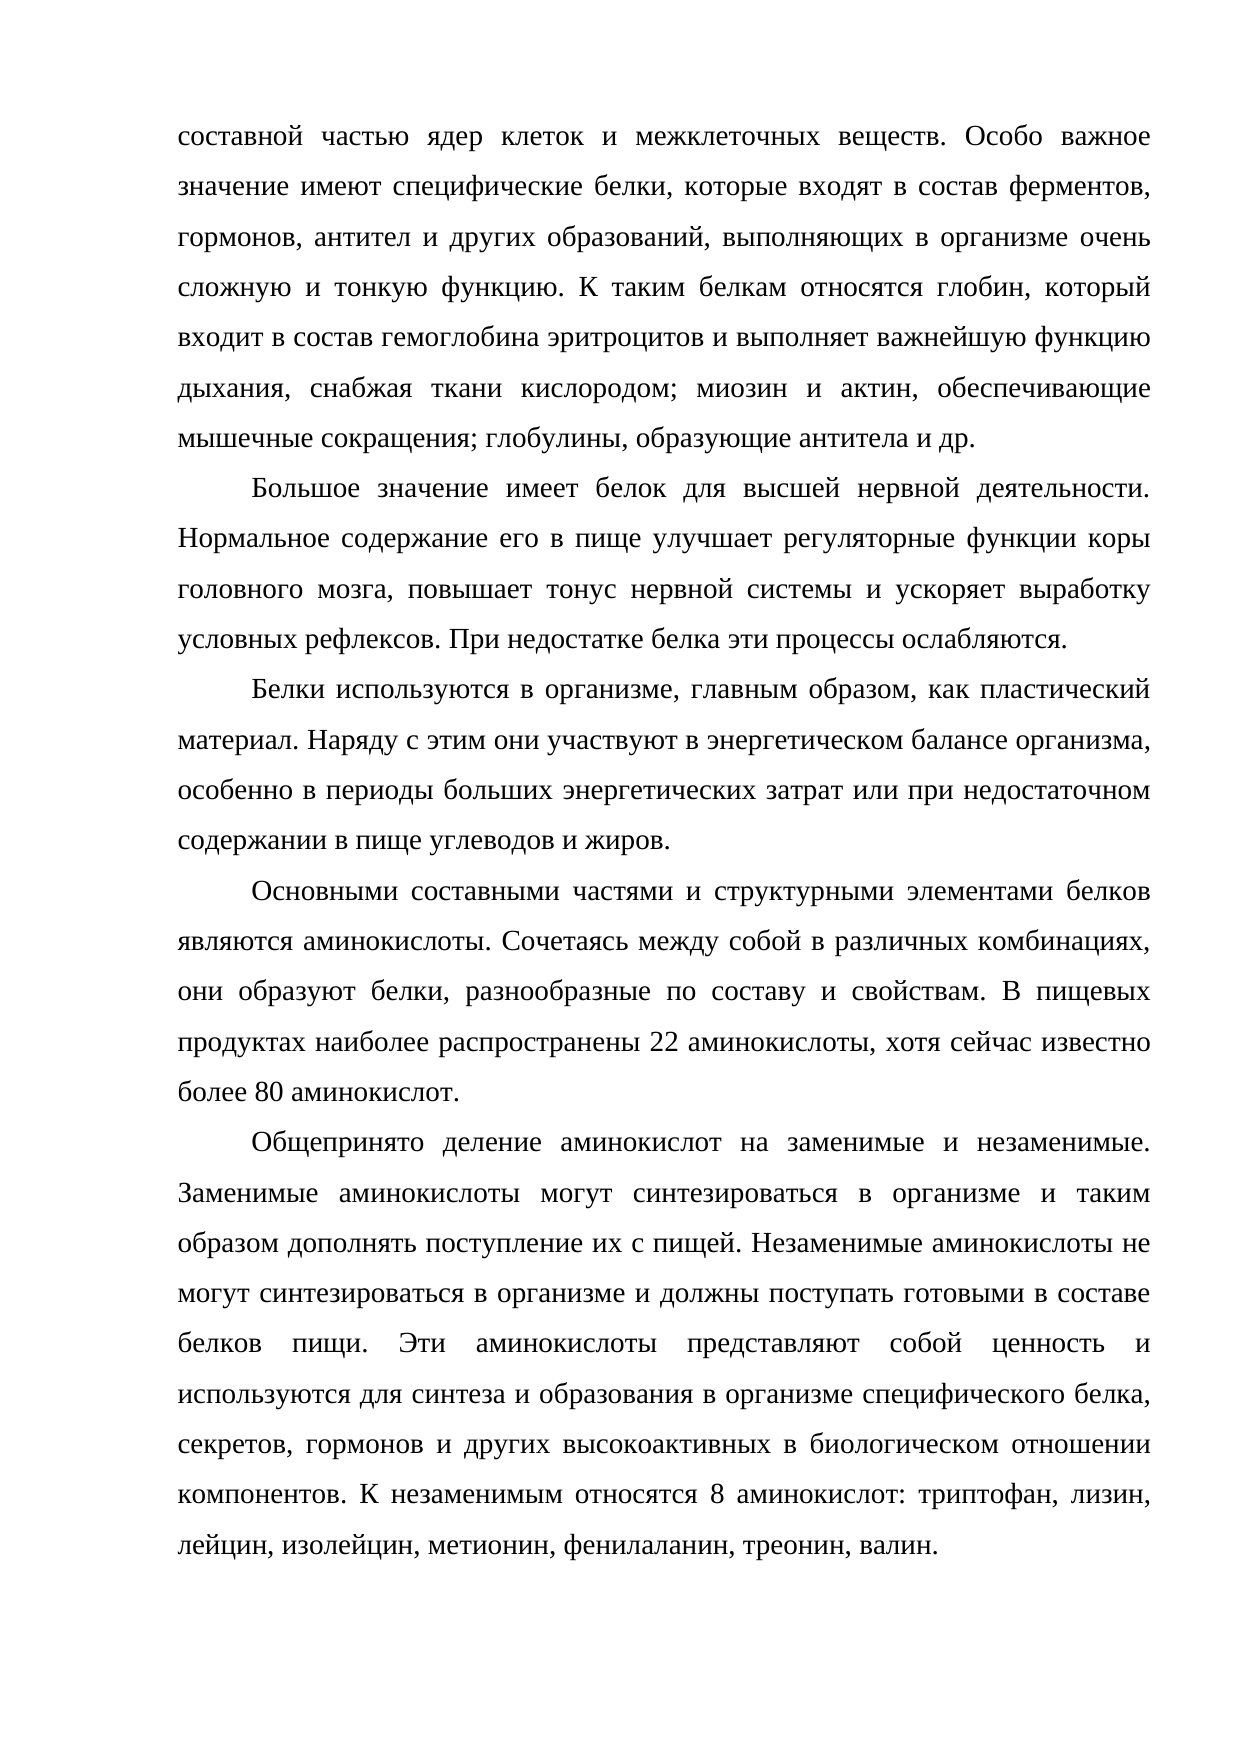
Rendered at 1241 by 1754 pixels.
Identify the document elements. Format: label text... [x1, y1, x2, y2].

text Основными составными частями и структурными элементами белков являются аминокислоты. Сочетаясь между собой в различных комбинациях, они образуют белки, разнообразные по составу и свойствам. В пищевых продуктах наиболее распространены 22 аминокислоты, хотя сейчас известно более 80 аминокислот. [177, 873, 1152, 1108]
text Общепринято деление аминокислот на заменимые и незаменимые. Заменимые аминокислоты могут синтезироваться в организме и таким образом дополнять поступление их с пищей. Незаменимые аминокислоты не могут синтезироваться в организме и должны поступать готовыми в составе белков пищи. Эти аминокислоты представляют собой ценность и используются для синтеза и образования в организме специфического белка, секретов, гормонов и других высокоактивных в биологическом отношении компонентов. К незаменимым относятся 8 аминокислот: триптофан, лизин, лейцин, изолейцин, метионин, фенилаланин, треонин, валин. [177, 1124, 1152, 1560]
text Белки используются в организме, главным образом, как пластический материал. Наряду с этим они участвуют в энергетическом балансе организма, особенно в периоды больших энергетических затрат или при недостаточном содержании в пище углеводов и жиров. [177, 672, 1152, 856]
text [177, 118, 1152, 453]
text Большое значение имеет белок для высшей нервной деятельности. Нормальное содержание его в пище улучшает регуляторные функции коры головного мозга, повышает тонус нервной системы и ускоряет выработку условных рефлексов. При недостатке белка эти процессы ослабляются. [177, 470, 1152, 655]
